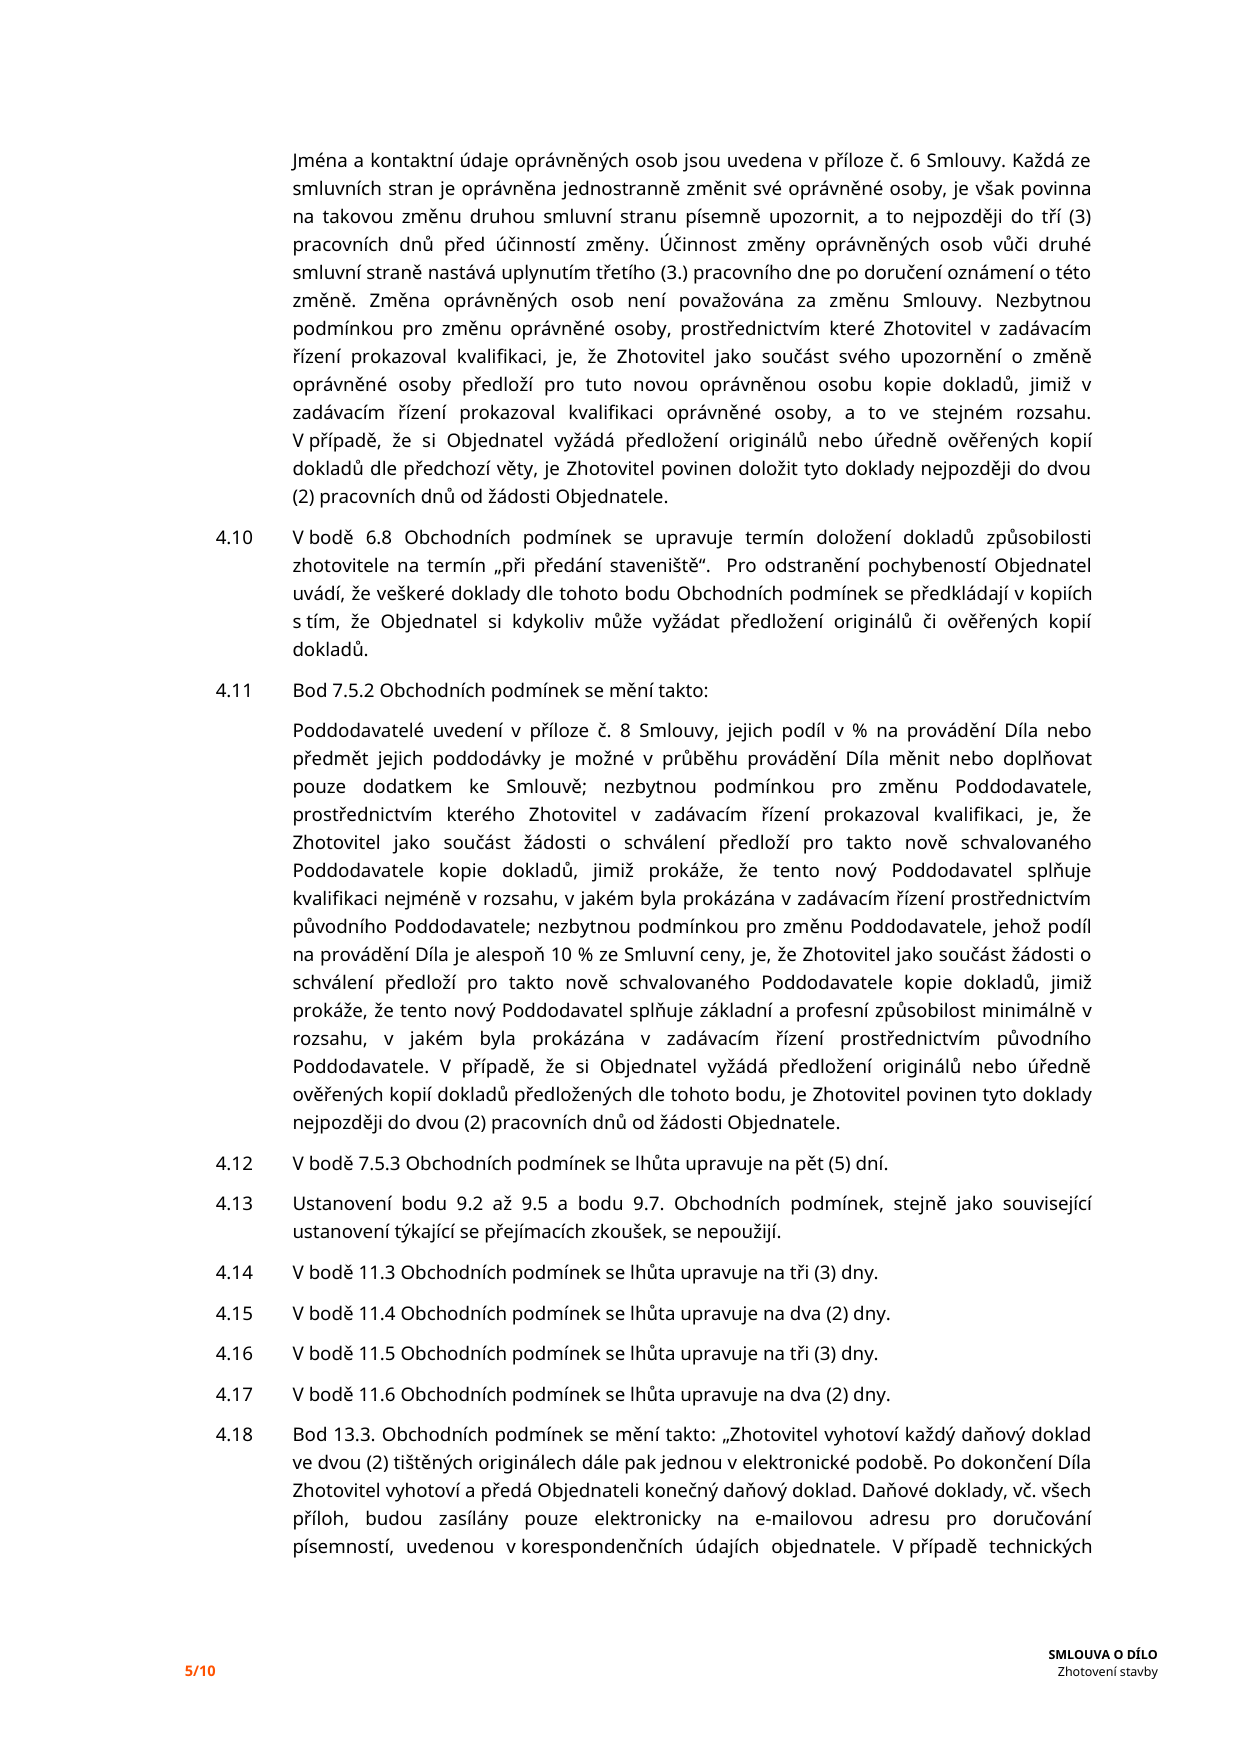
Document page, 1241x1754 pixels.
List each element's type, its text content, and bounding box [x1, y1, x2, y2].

text Bod 7.5.2 Obchodních podmínek se mění takto: [216, 677, 1093, 702]
text V bodě 7.5.3 Obchodních podmínek se lhůta upravuje na pět (5) dní. [216, 1150, 1093, 1176]
text Poddodavatelé uvedení v příloze č. 8 Smlouvy, jejich podíl v % na provádění Díla nebo předmět jejich poddodávky je možné v průběhu provádění Díla měnit nebo doplňovat pouze dodatkem ke Smlouvě; nezbytnou podmínkou pro změnu Poddodavatele, prostřednictvím kterého Zhotovitel v zadávacím řízení prokazoval kvalifikaci, je, že Zhotovitel jako součást žádosti o schválení předloží pro takto nově schvalovaného Poddodavatele kopie dokladů, jimiž prokáže, že tento nový Poddodavatel splňuje kvalifikaci nejméně v rozsahu, v jakém byla prokázána v zadávacím řízení prostřednictvím původního Poddodavatele; nezbytnou podmínkou pro změnu Poddodavatele, jehož podíl na provádění Díla je alespoň 10 % ze Smluvní ceny, je, že Zhotovitel jako součást žádosti o schválení předloží pro takto nově schvalovaného Poddodavatele kopie dokladů, jimiž prokáže, že tento nový Poddodavatel splňuje základní a profesní způsobilost minimálně v rozsahu, v jakém byla prokázána v zadávacím řízení prostřednictvím původního Poddodavatele. V případě, že si Objednatel vyžádá předložení originálů nebo úředně ověřených kopií dokladů předložených dle tohoto bodu, je Zhotovitel povinen tyto doklady nejpozději do dvou (2) pracovních dnů od žádosti Objednatele. [292, 717, 1093, 1135]
text V bodě 11.5 Obchodních podmínek se lhůta upravuje na tři (3) dny. [216, 1340, 1093, 1366]
text V bodě 11.6 Obchodních podmínek se lhůta upravuje na dva (2) dny. [216, 1381, 1093, 1406]
text V bodě 11.3 Obchodních podmínek se lhůta upravuje na tři (3) dny. [216, 1259, 1093, 1285]
text V bodě 11.4 Obchodních podmínek se lhůta upravuje na dva (2) dny. [216, 1300, 1093, 1325]
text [216, 1421, 1093, 1559]
text V bodě 6.8 Obchodních podmínek se upravuje termín doložení dokladů způsobilosti zhotovitele na termín „při předání staveniště“. Pro odstranění pochybeností Objednatel uvádí, že veškeré doklady dle tohoto bodu Obchodních podmínek se předkládají v kopiích s tím, že Objednatel si kdykoliv může vyžádat předložení originálů či ověřených kopií dokladů. [216, 524, 1093, 662]
text Jména a kontaktní údaje oprávněných osob jsou uvedena v příloze č. 6 Smlouvy. Každá ze smluvních stran je oprávněna jednostranně změnit své oprávněné osoby, je však povinna na takovou změnu druhou smluvní stranu písemně upozornit, a to nejpozději do tří (3) pracovních dnů před účinností změny. Účinnost změny oprávněných osob vůči druhé smluvní straně nastává uplynutím třetího (3.) pracovního dne po doručení oznámení o této změně. Změna oprávněných osob není považována za změnu Smlouvy. Nezbytnou podmínkou pro změnu oprávněné osoby, prostřednictvím které Zhotovitel v zadávacím řízení prokazoval kvalifikaci, je, že Zhotovitel jako součást svého upozornění o změně oprávněné osoby předloží pro tuto novou oprávněnou osobu kopie dokladů, jimiž v zadávacím řízení prokazoval kvalifikaci oprávněné osoby, a to ve stejném rozsahu. V případě, že si Objednatel vyžádá předložení originálů nebo úředně ověřených kopií dokladů dle předchozí věty, je Zhotovitel povinen doložit tyto doklady nejpozději do dvou (2) pracovních dnů od žádosti Objednatele. [292, 147, 1093, 509]
text Ustanovení bodu 9.2 až 9.5 a bodu 9.7. Obchodních podmínek, stejně jako související ustanovení týkající se přejímacích zkoušek, se nepoužijí. [216, 1191, 1093, 1244]
